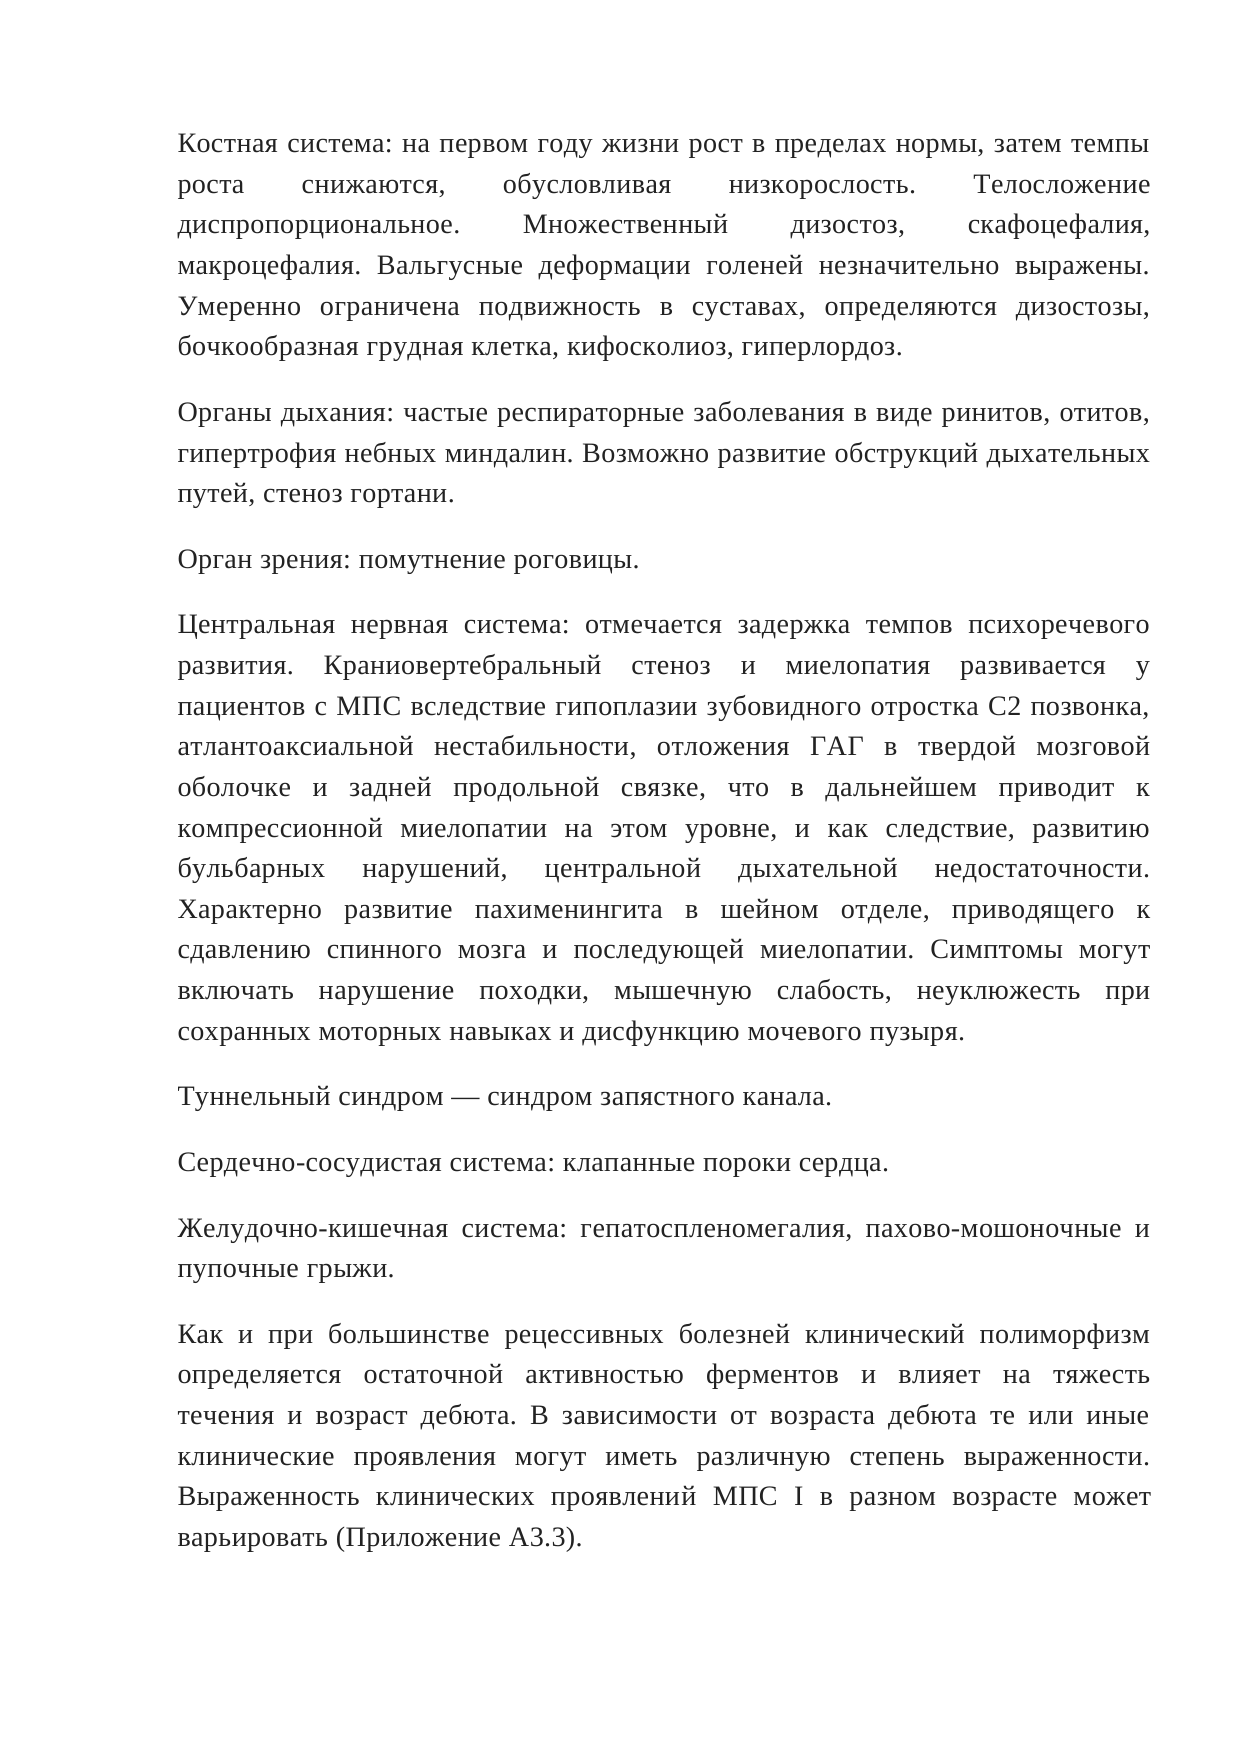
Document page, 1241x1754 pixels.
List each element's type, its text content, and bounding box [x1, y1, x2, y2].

text Центральная нервная система: отмечается задержка темпов психоречевого развития. Краниовертебральный стеноз и миелопатия развивается у пациентов с МПС вследствие гипоплазии зубовидного отростка С2 позвонка, атлантоаксиальной нестабильности, отложения ГАГ в твердой мозговой оболочке и задней продольной связке, что в дальнейшем приводит к компрессионной миелопатии на этом уровне, и как следствие, развитию бульбарных нарушений, центральной дыхательной недостаточности. Характерно развитие пахименингита в шейном отделе, приводящего к сдавлению спинного мозга и последующей миелопатии. Симптомы могут включать нарушение походки, мышечную слабость, неуклюжесть при сохранных моторных навыках и дисфункцию мочевого пузыря. [177, 599, 1152, 1046]
text Органы дыхания: частые респираторные заболевания в виде ринитов, отитов, гипертрофия небных миндалин. Возможно развитие обструкций дыхательных путей, стеноз гортани. [177, 387, 1152, 509]
text Сердечно-сосудистая система: клапанные пороки сердца. [177, 1137, 1152, 1177]
text Как и при большинстве рецессивных болезней клинический полиморфизм определяется остаточной активностью ферментов и влияет на тяжесть течения и возраст дебюта. В зависимости от возраста дебюта те или иные клинические проявления могут иметь различную степень выраженности. Выраженность клинических проявлений МПС I в разном возрасте может варьировать (Приложение А3.3). [177, 1309, 1152, 1552]
text Орган зрения: помутнение роговицы. [177, 534, 1152, 574]
text Костная система: на первом году жизни рост в пределах нормы, затем темпы роста снижаются, обусловливая низкорослость. Телосложение диспропорциональное. Множественный дизостоз, скафоцефалия, макроцефалия. Вальгусные деформации голеней незначительно выражены. Умеренно ограничена подвижность в суставах, определяются дизостозы, бочкообразная грудная клетка, кифосколиоз, гиперлордоз. [177, 118, 1152, 362]
text Туннельный синдром — синдром запястного канала. [177, 1071, 1152, 1112]
text Желудочно-кишечная система: гепатоспленомегалия, пахово-мошоночные и пупочные грыжи. [177, 1202, 1152, 1284]
